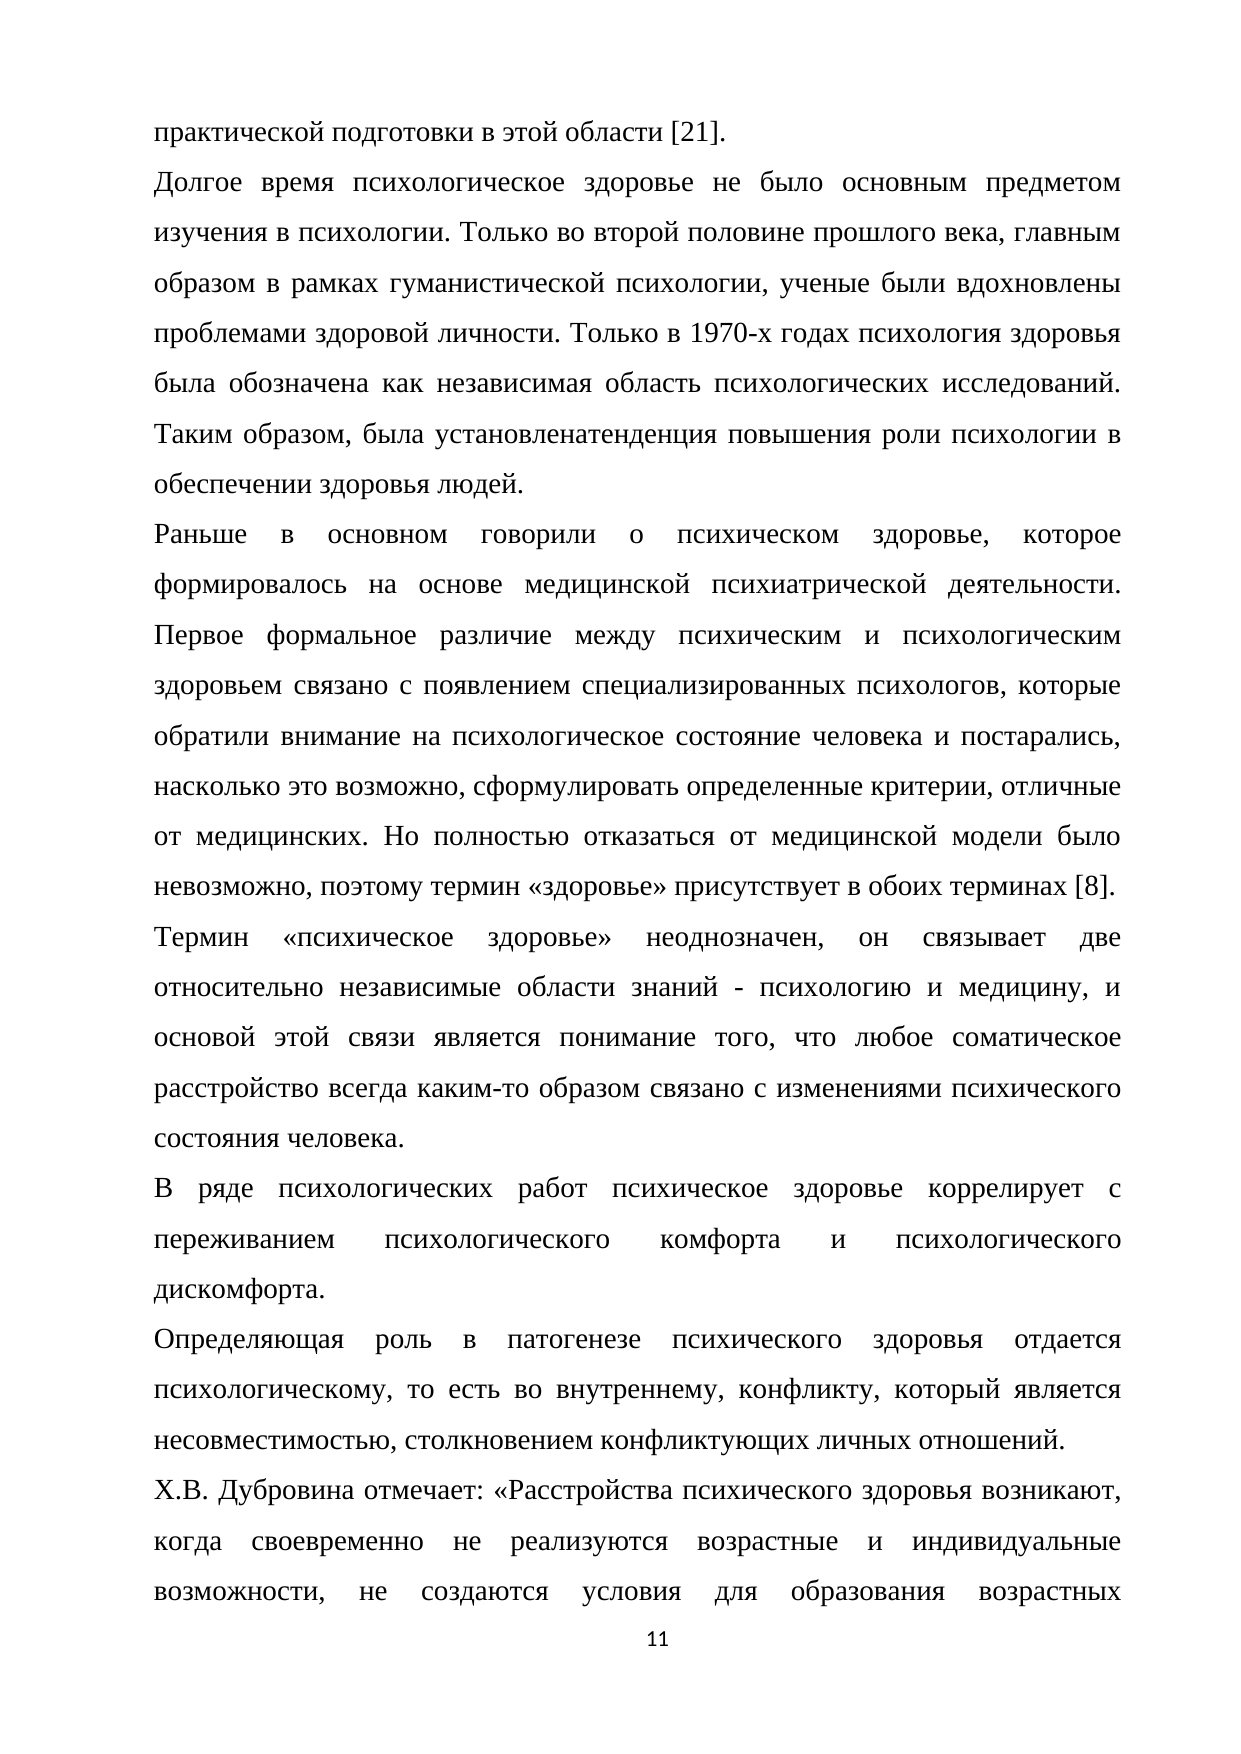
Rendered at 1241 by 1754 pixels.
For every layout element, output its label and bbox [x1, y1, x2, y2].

table_header [143, 104, 1132, 1617]
